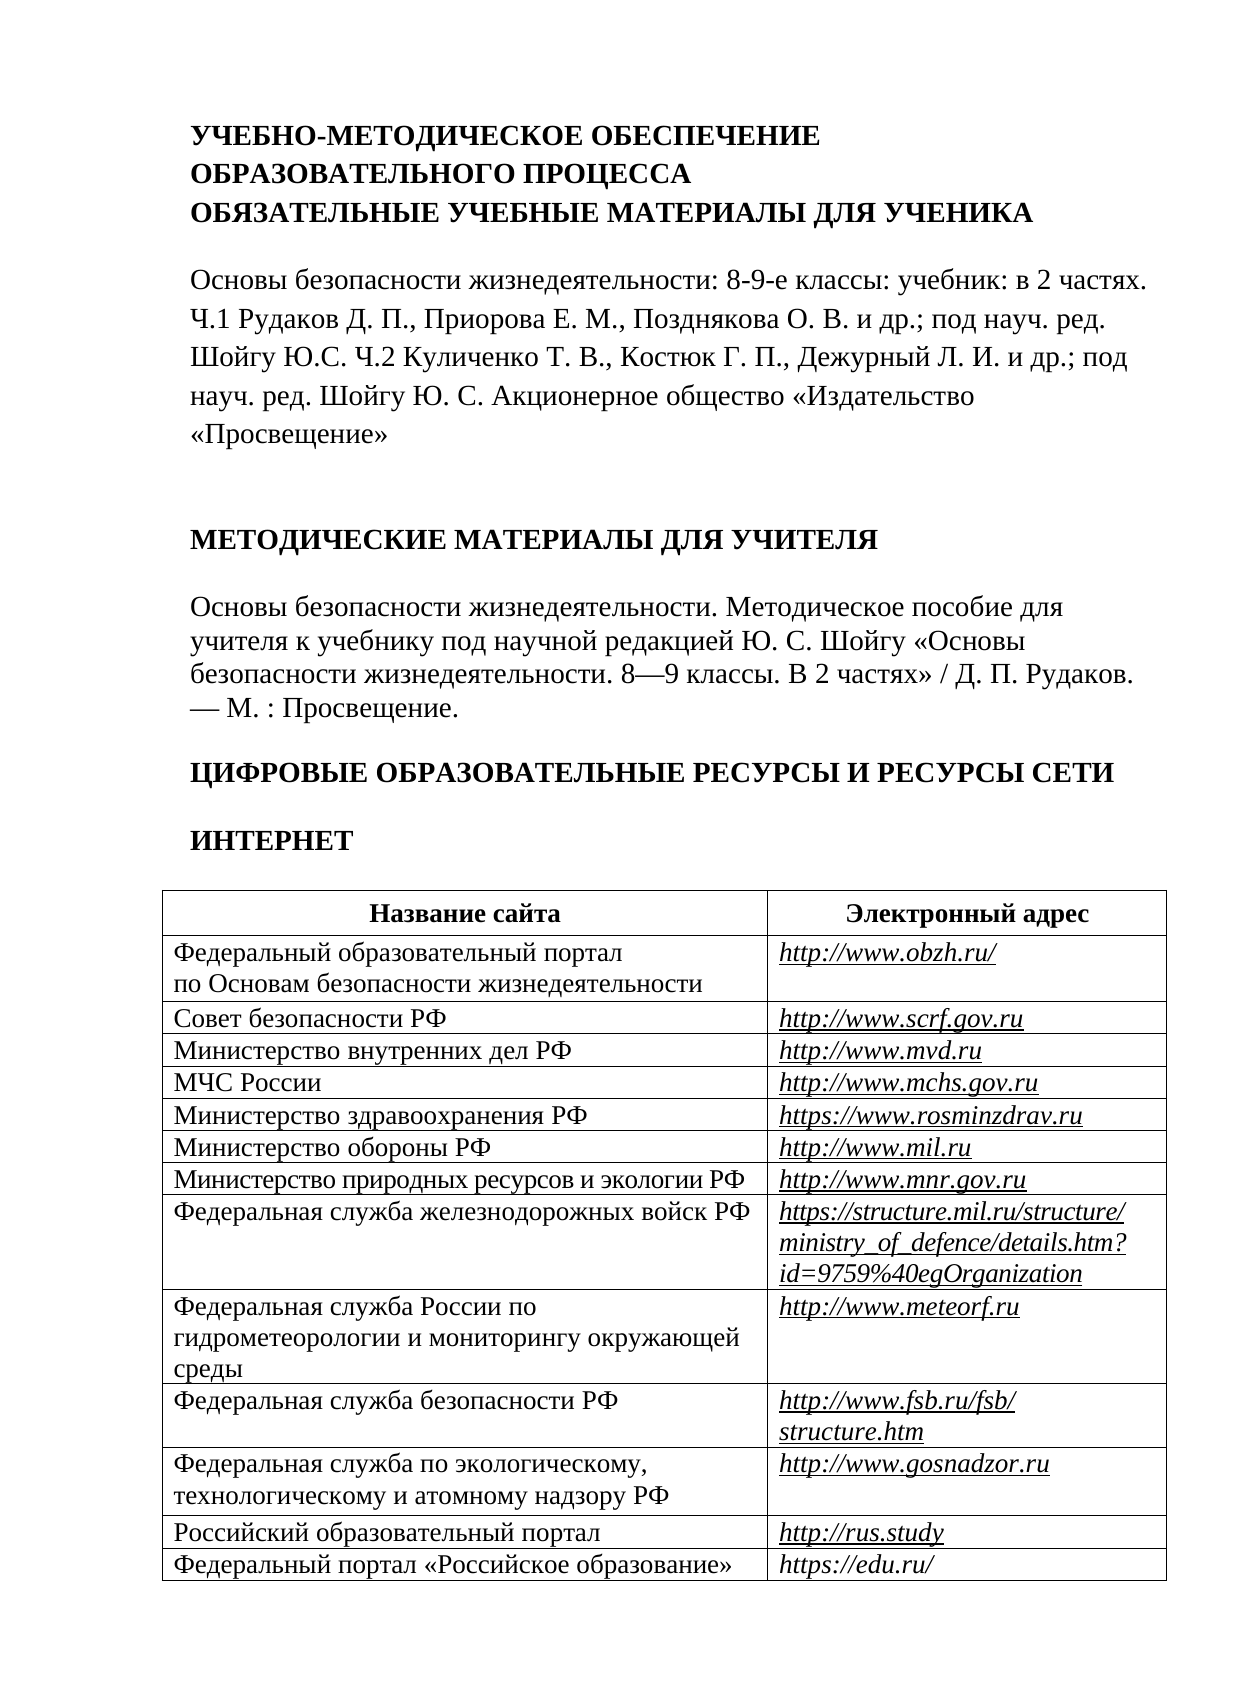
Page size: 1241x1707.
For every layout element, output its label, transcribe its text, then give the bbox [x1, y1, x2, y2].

table_cell http://www.gosnadzor.ru [768, 1448, 1166, 1515]
text МЕТОДИЧЕСКИЕ МАТЕРИАЛЫ ДЛЯ УЧИТЕЛЯ [190, 522, 1152, 556]
text ОБЯЗАТЕЛЬНЫЕ УЧЕБНЫЕ МАТЕРИАЛЫ ДЛЯ УЧЕНИКА [190, 195, 1152, 229]
table_cell http://rus.study [768, 1516, 1166, 1547]
table_cell Федеральная служба России по гидрометеорологии и мониторингу окружающей среды [163, 1290, 767, 1383]
table_cell МЧС России [163, 1067, 767, 1098]
table_cell Федеральная служба безопасности РФ [163, 1384, 767, 1447]
text ЦИФРОВЫЕ ОБРАЗОВАТЕЛЬНЫЕ РЕСУРСЫ И РЕСУРСЫ СЕТИ ИНТЕРНЕТ [190, 756, 1152, 856]
table_cell http://www.meteorf.ru [768, 1290, 1166, 1383]
text Основы безопасности жизнедеятельности. Методическое пособие для учителя к учебнику под научной редакцией Ю. С. Шойгу «Основы безопасности жизнедеятельности. 8—9 классы. В 2 частях» / Д. П. Рудаков. — М. : Просвещение.​‌‌​ [190, 589, 1152, 723]
text УЧЕБНО-МЕТОДИЧЕСКОЕ ОБЕСПЕЧЕНИЕ ОБРАЗОВАТЕЛЬНОГО ПРОЦЕССА [190, 118, 1152, 190]
table_cell http://www.mvd.ru [768, 1034, 1166, 1066]
table_header Электронный адрес [768, 891, 1166, 935]
table_cell http://www.mil.ru [768, 1131, 1166, 1162]
table_cell Министерство природных ресурсов и экологии РФ [163, 1163, 767, 1194]
table_cell Федеральный образовательный портал по Основам безопасности жизнедеятельности [163, 936, 767, 1001]
table_cell http://www.fsb.ru/fsb/structure.htm [768, 1384, 1166, 1447]
table_cell Министерство обороны РФ [163, 1131, 767, 1162]
table_cell Федеральная служба железнодорожных войск РФ [163, 1195, 767, 1289]
table_cell http://www.mnr.gov.ru [768, 1163, 1166, 1194]
table_cell Совет безопасности РФ [163, 1002, 767, 1033]
table_cell https://www.rosminzdrav.ru [768, 1099, 1166, 1130]
table_cell http://www.obzh.ru/ [768, 936, 1166, 1001]
table_cell https://structure.mil.ru/structure/ministry_of_defence/details.htm?id=9759%40egOrganization [768, 1195, 1166, 1289]
table_cell http://www.scrf.gov.ru [768, 1002, 1166, 1033]
table_cell Федеральный портал «Российское образование» [163, 1549, 767, 1579]
text Основы безопасности жизнедеятельности: 8-9-е классы: учебник: в 2 частях. Ч.1 Рудаков Д. П., Приорова Е. М., Позднякова О. В. и др.; под науч. ред. Шойгу Ю.С. Ч.2 Куличенко Т. В., Костюк Г. П., Дежурный Л. И. и др.; под науч. ред. Шойгу Ю. С. Акционерное общество «Издательство «Просвещение»​ [190, 262, 1152, 450]
table_cell Министерство внутренних дел РФ [163, 1034, 767, 1066]
table_cell https://edu.ru/ [768, 1549, 1166, 1579]
table_cell Российский образовательный портал [163, 1516, 767, 1547]
table_header Название сайта [163, 891, 767, 935]
table_cell Федеральная служба по экологическому, технологическому и атомному надзору РФ [163, 1448, 767, 1515]
table_cell Министерство здравоохранения РФ [163, 1099, 767, 1130]
table_cell http://www.mchs.gov.ru [768, 1067, 1166, 1098]
